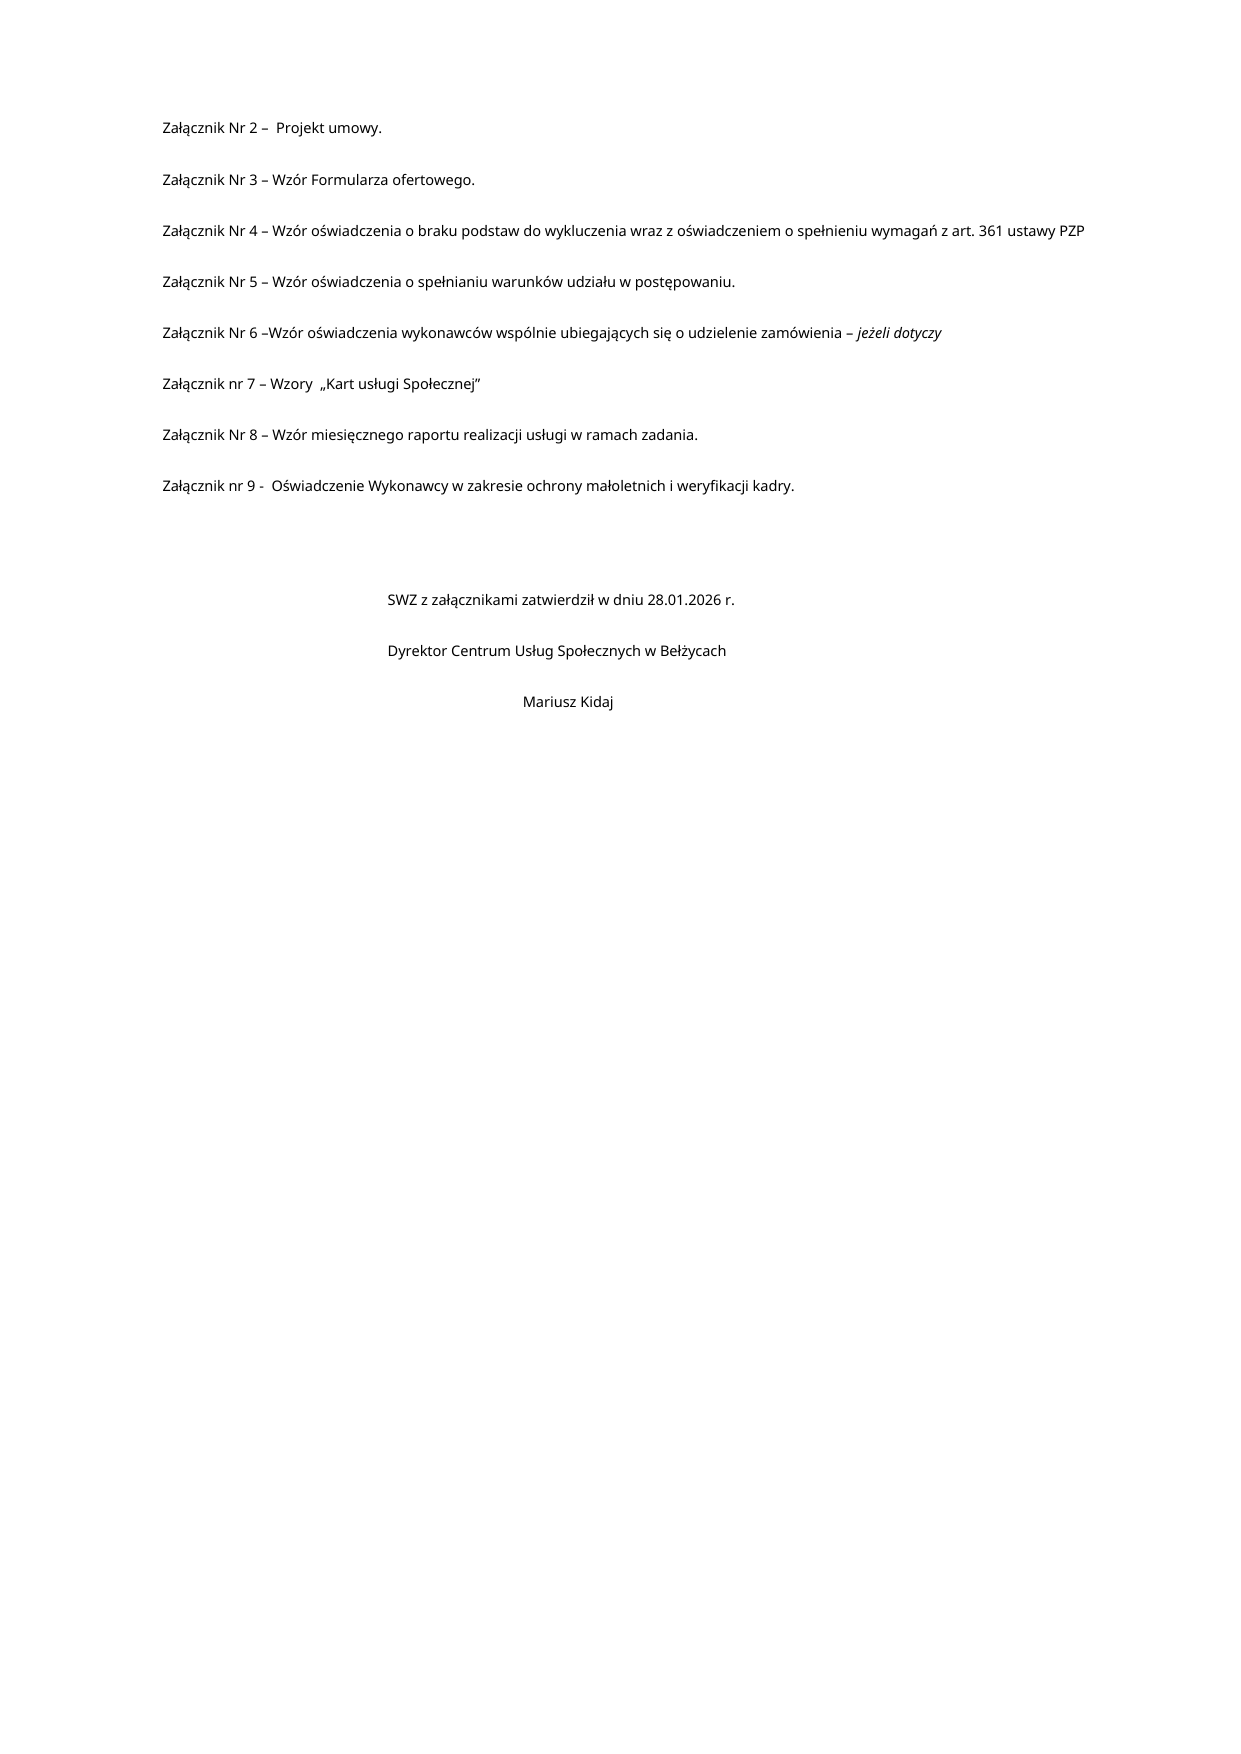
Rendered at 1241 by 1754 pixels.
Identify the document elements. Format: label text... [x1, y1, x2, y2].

text Załącznik Nr 4 – Wzór oświadczenia o braku podstaw do wykluczenia wraz z oświadczeniem o spełnieniu wymagań z art. 361 ustawy PZP [162, 206, 1122, 240]
text Załącznik Nr 6 –Wzór oświadczenia wykonawców wspólnie ubiegających się o udzielenie zamówienia – jeżeli dotyczy [162, 308, 1122, 342]
text Załącznik Nr 3 – Wzór Formularza ofertowego. [162, 155, 1122, 189]
text SWZ z załącznikami zatwierdził w dniu 28.01.2026 r. [313, 576, 1122, 609]
text Dyrektor Centrum Usług Społecznych w Bełżycach [313, 627, 1122, 661]
text Załącznik Nr 2 – Projekt umowy. [162, 104, 1122, 138]
text Załącznik nr 7 – Wzory „Kart usługi Społecznej” [162, 359, 1122, 393]
text Załącznik nr 9 - Oświadczenie Wykonawcy w zakresie ochrony małoletnich i weryfikacji kadry. [162, 461, 1122, 496]
text Załącznik Nr 5 – Wzór oświadczenia o spełnianiu warunków udziału w postępowaniu. [162, 257, 1122, 291]
text Mariusz Kidaj [388, 678, 1122, 712]
text Załącznik Nr 8 – Wzór miesięcznego raportu realizacji usługi w ramach zadania. [162, 410, 1122, 444]
